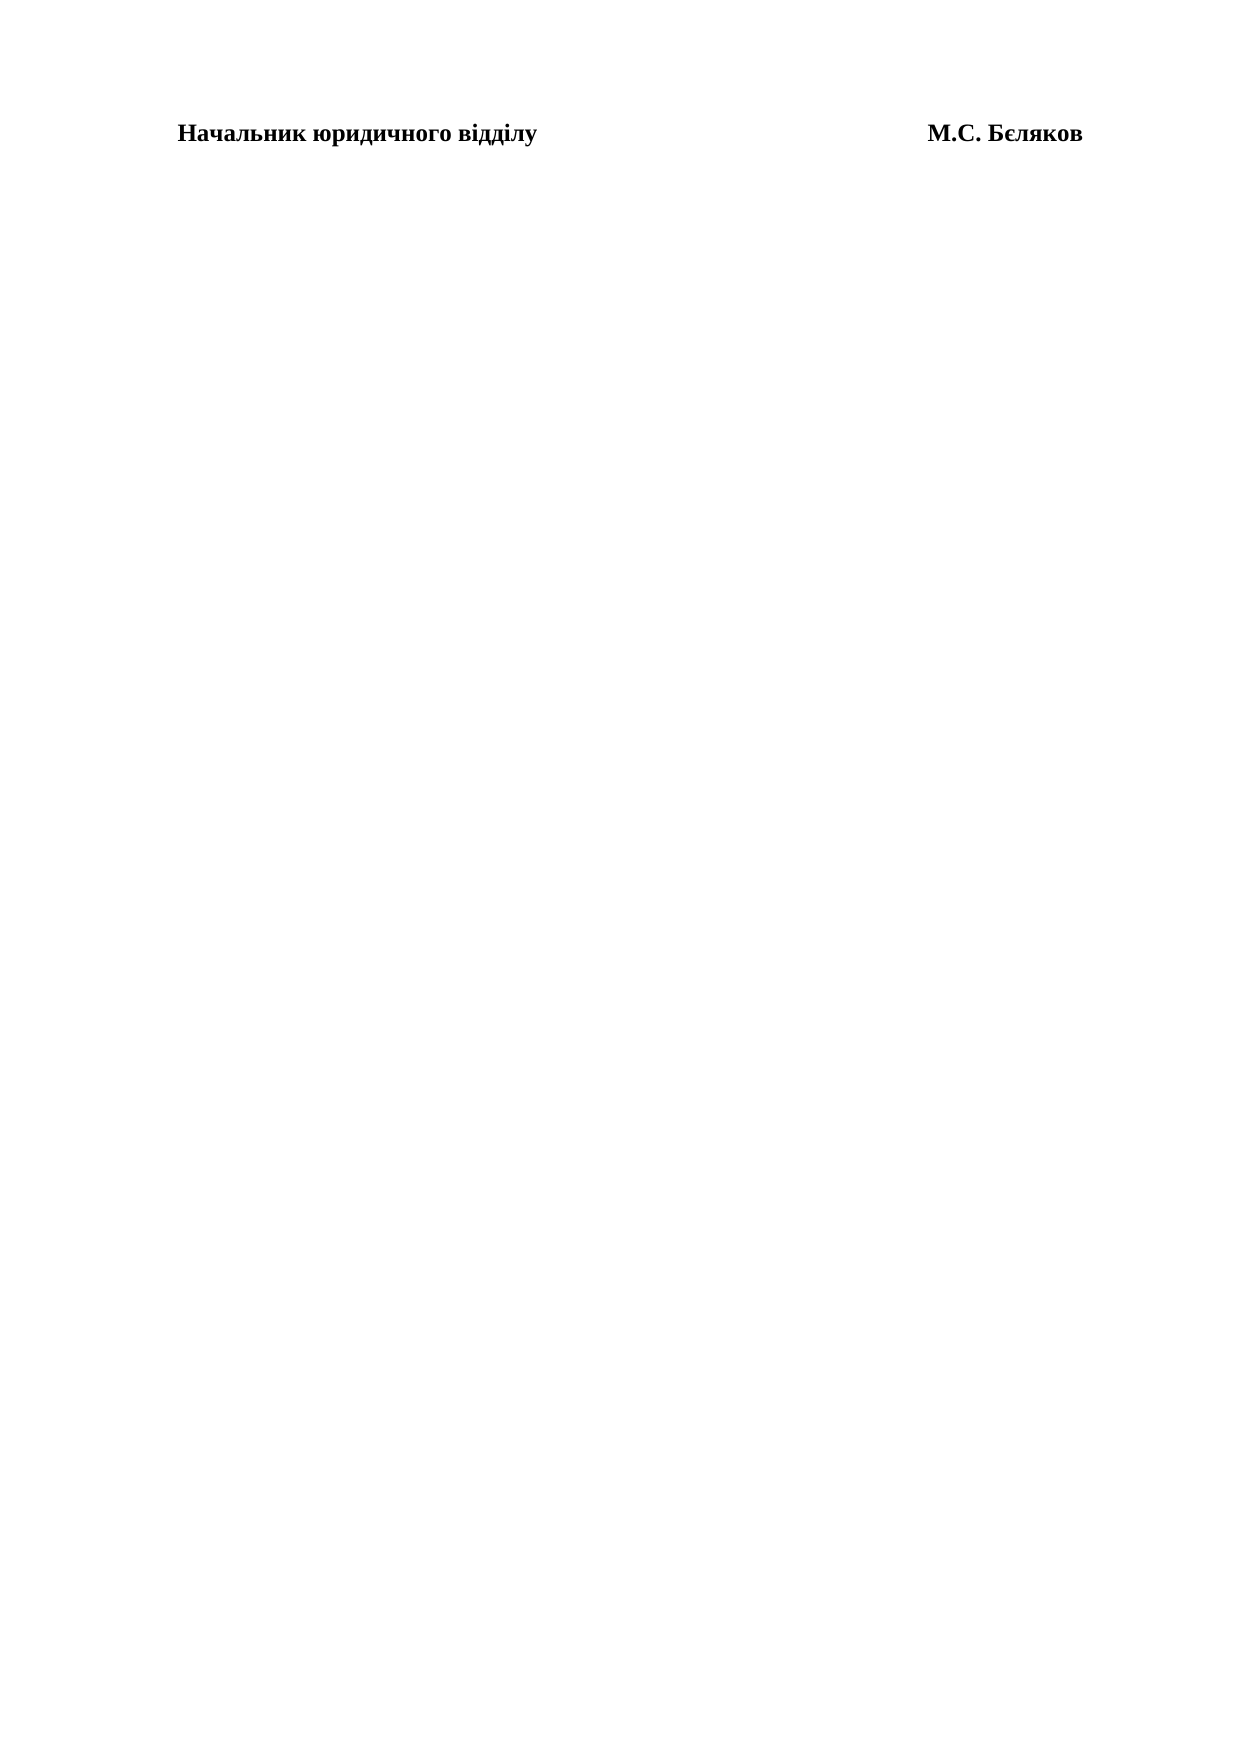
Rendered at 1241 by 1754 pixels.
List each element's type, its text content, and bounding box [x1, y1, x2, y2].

text Начальник юридичного відділу М.С. Бєляков [177, 118, 1152, 147]
